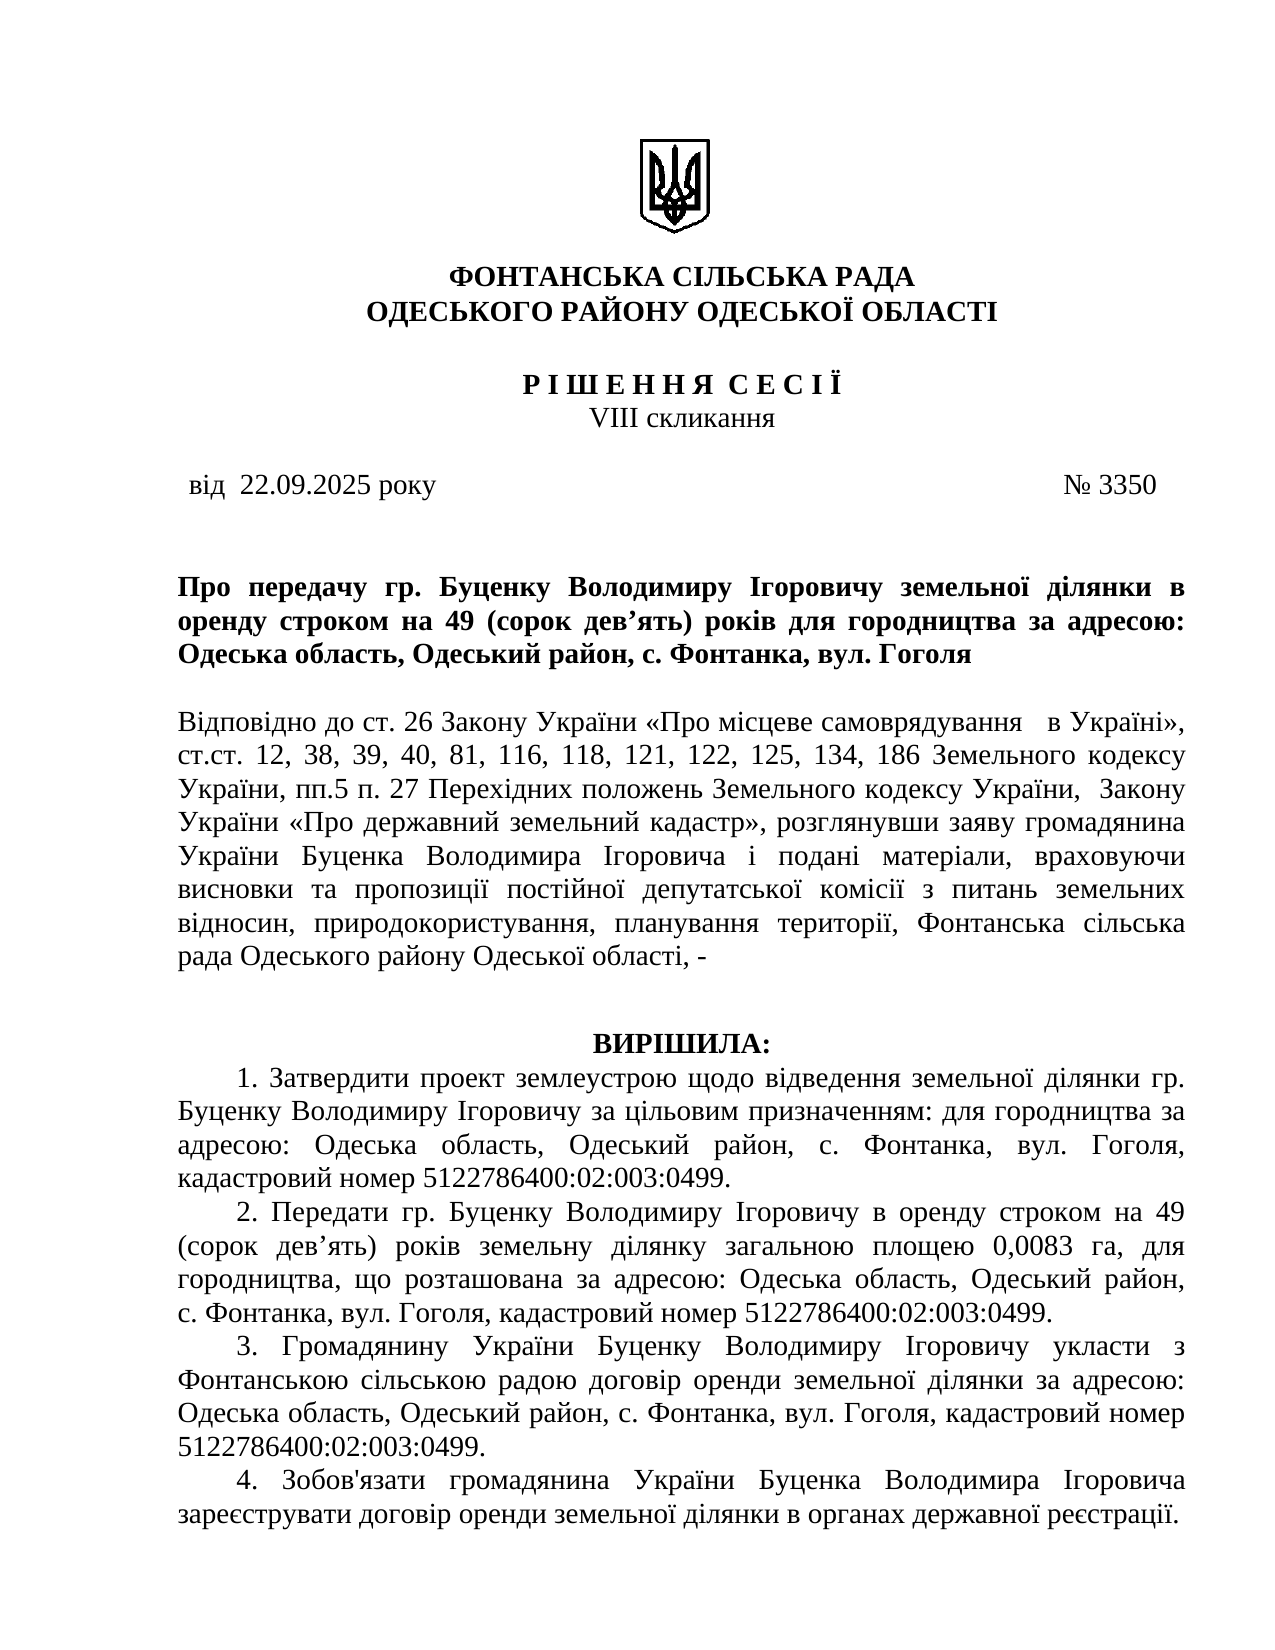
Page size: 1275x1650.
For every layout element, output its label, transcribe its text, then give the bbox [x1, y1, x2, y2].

text 2. Передати гр. Буценку Володимиру Ігоровичу в оренду строком на 49 (сорок дев’ять) років земельну ділянку загальною площею 0,0083 га, для городництва, що розташована за адресою: Одеська область, Одеський район, с. Фонтанка, вул. Гоголя, кадастровий номер 5122786400:02:003:0499. [177, 1194, 1186, 1328]
table_header від 22.09.2025 року № 3350 [177, 468, 1186, 534]
text 3. Громадянину України Буценку Володимиру Ігоровичу укласти з Фонтанською сільською радою договір оренди земельної ділянки за адресою: Одеська область, Одеський район, с. Фонтанка, вул. Гоголя, кадастровий номер 5122786400:02:003:0499. [177, 1328, 1186, 1462]
text Про передачу гр. Буценку Володимиру Ігоровичу земельної ділянки в оренду строком на 49 (сорок дев’ять) років для городництва за адресою: Одеська область, Одеський район, с. Фонтанка, вул. Гоголя [177, 569, 1186, 670]
text ВИРІШИЛА: [177, 1026, 1186, 1060]
text 1. Затвердити проект землеустрою щодо відведення земельної ділянки гр. Буценку Володимиру Ігоровичу за цільовим призначенням: для городництва за адресою: Одеська область, Одеський район, с. Фонтанка, вул. Гоголя, кадастровий номер 5122786400:02:003:0499. [177, 1060, 1186, 1194]
list Р І Ш Е Н Н Я С Е С І Ї [177, 367, 1186, 400]
picture [637, 136, 716, 237]
text 4. Зобов'язати громадянина України Буценка Володимира Ігоровича зареєструвати договір оренди земельної ділянки в органах державної реєстрації. [177, 1462, 1186, 1529]
text Відповідно до ст. 26 Закону України «Про місцеве самоврядування в Україні», ст.ст. 12, 38, 39, 40, 81, 116, 118, 121, 122, 125, 134, 186 Земельного кодексу України, пп.5 п. 27 Перехідних положень Земельного кодексу України, Закону України «Про державний земельний кадастр», розглянувши заяву громадянина України Буценка Володимира Ігоровича і подані матеріали, враховуючи висновки та пропозиції постійної депутатської комісії з питань земельних відносин, природокористування, планування території, Фонтанська сільська рада Одеського району Одеської області, - [177, 704, 1186, 972]
list ФОНТАНСЬКА СІЛЬСЬКА РАДА [177, 259, 1186, 293]
list ОДЕСЬКОГО РАЙОНУ ОДЕСЬКОЇ ОБЛАСТІ [177, 294, 1186, 328]
list VIII скликання [177, 400, 1186, 434]
